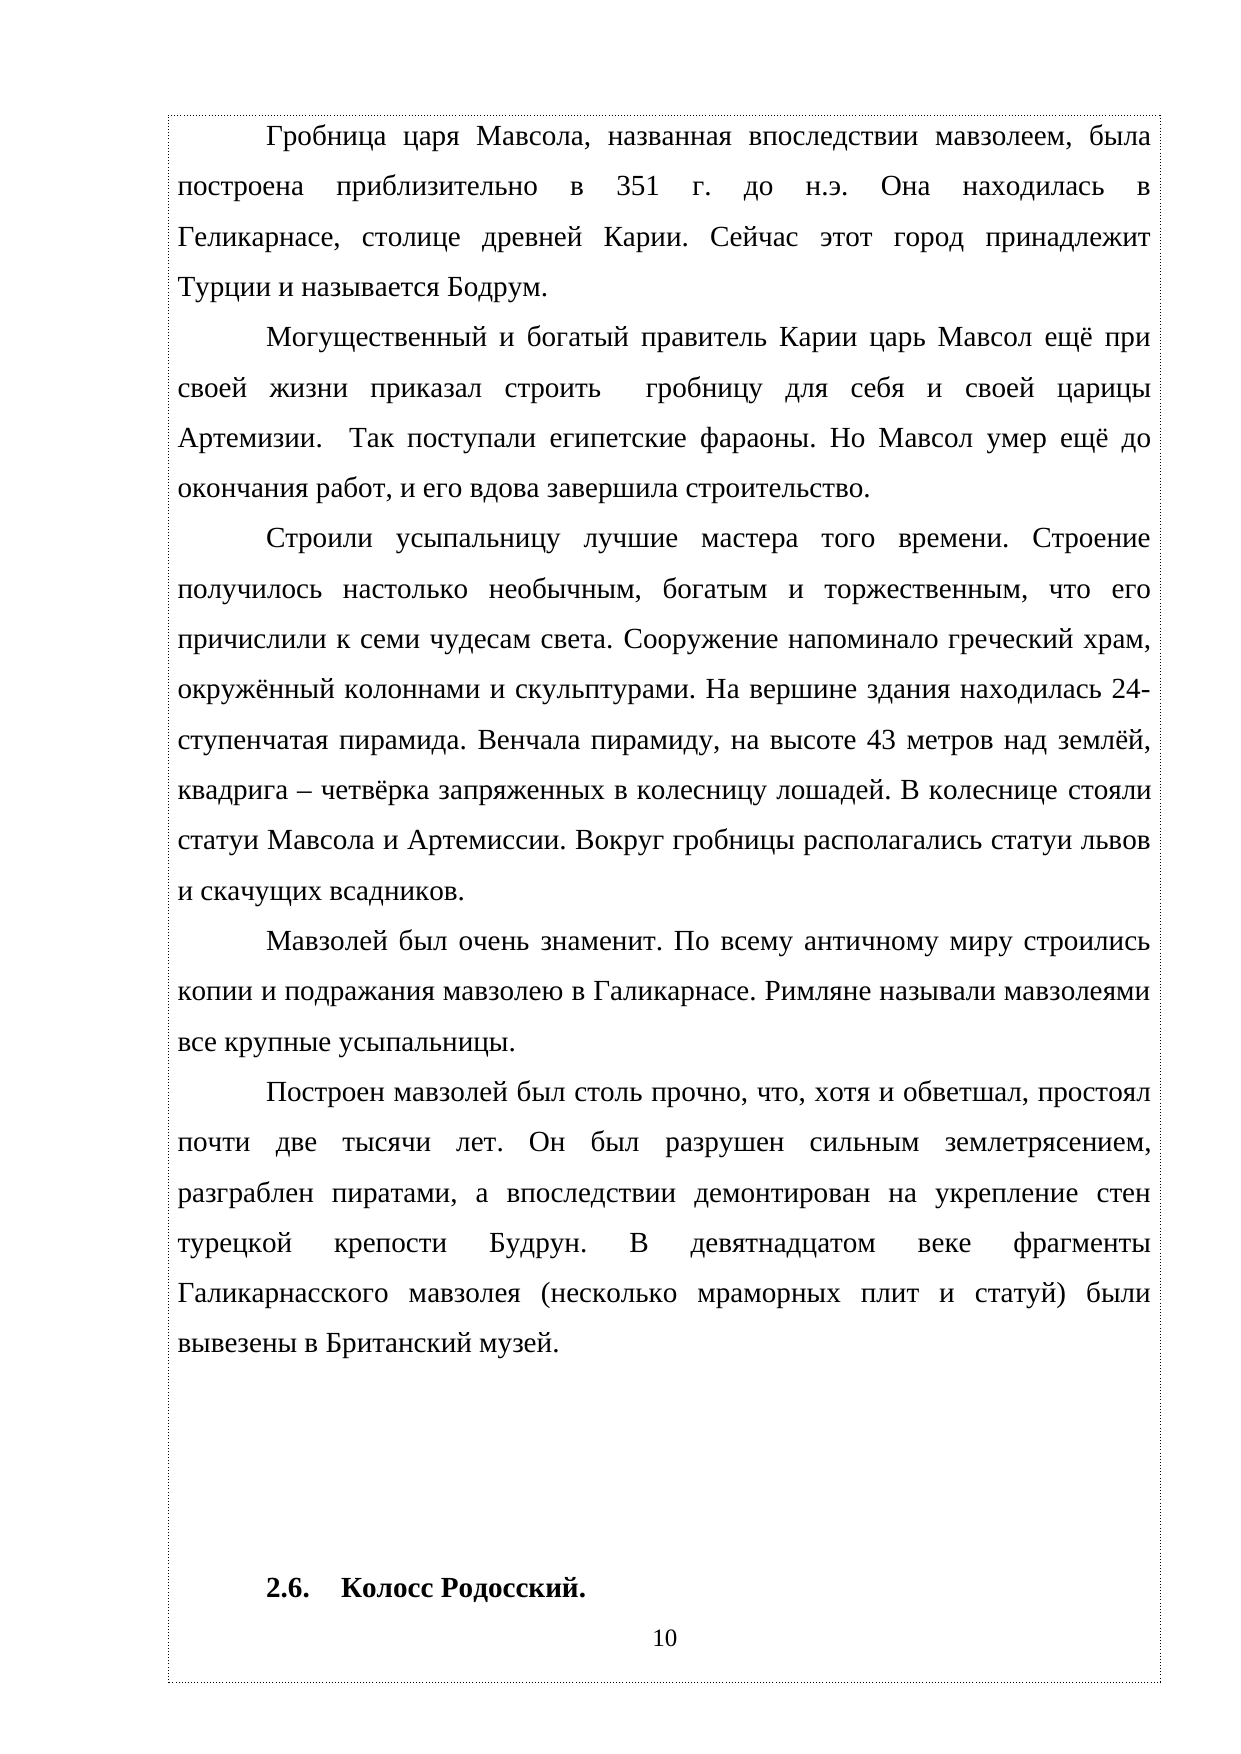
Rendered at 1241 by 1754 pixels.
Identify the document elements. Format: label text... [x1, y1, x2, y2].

list Гробница царя Мавсола, названная впоследствии мавзолеем, была построена приблизительно в 351 г. до н.э. Она находилась в Геликарнасе, столице древней Карии. Сейчас этот город принадлежит Турции и называется Бодрум. [177, 118, 1152, 303]
list Колосс Родосский. [266, 1570, 1152, 1603]
list Могущественный и богатый правитель Карии царь Мавсол ещё при своей жизни приказал строить гробницу для себя и своей царицы Артемизии. Так поступали египетские фараоны. Но Мавсол умер ещё до окончания работ, и его вдова завершила строительство. [177, 319, 1152, 504]
text Мавзолей был очень знаменит. По всему античному миру строились копии и подражания мавзолею в Галикарнасе. Римляне называли мавзолеями все крупные усыпальницы. [177, 923, 1152, 1057]
text Построен мавзолей был столь прочно, что, хотя и обветшал, простоял почти две тысячи лет. Он был разрушен сильным землетрясением, разграблен пиратами, а впоследствии демонтирован на укрепление стен турецкой крепости Будрун. В девятнадцатом веке фрагменты Галикарнасского мавзолея (несколько мраморных плит и статуй) были вывезены в Британский музей. [177, 1074, 1152, 1359]
text Строили усыпальницу лучшие мастера того времени. Строение получилось настолько необычным, богатым и торжественным, что его причислили к семи чудесам света. Сооружение напоминало греческий храм, окружённый колоннами и скульптурами. На вершине здания находилась 24-ступенчатая пирамида. Венчала пирамиду, на высоте 43 метров над землёй, квадрига – четвёрка запряженных в колесницу лошадей. В колеснице стояли статуи Мавсола и Артемиссии. Вокруг гробницы располагались статуи львов и скачущих всадников. [177, 521, 1152, 906]
